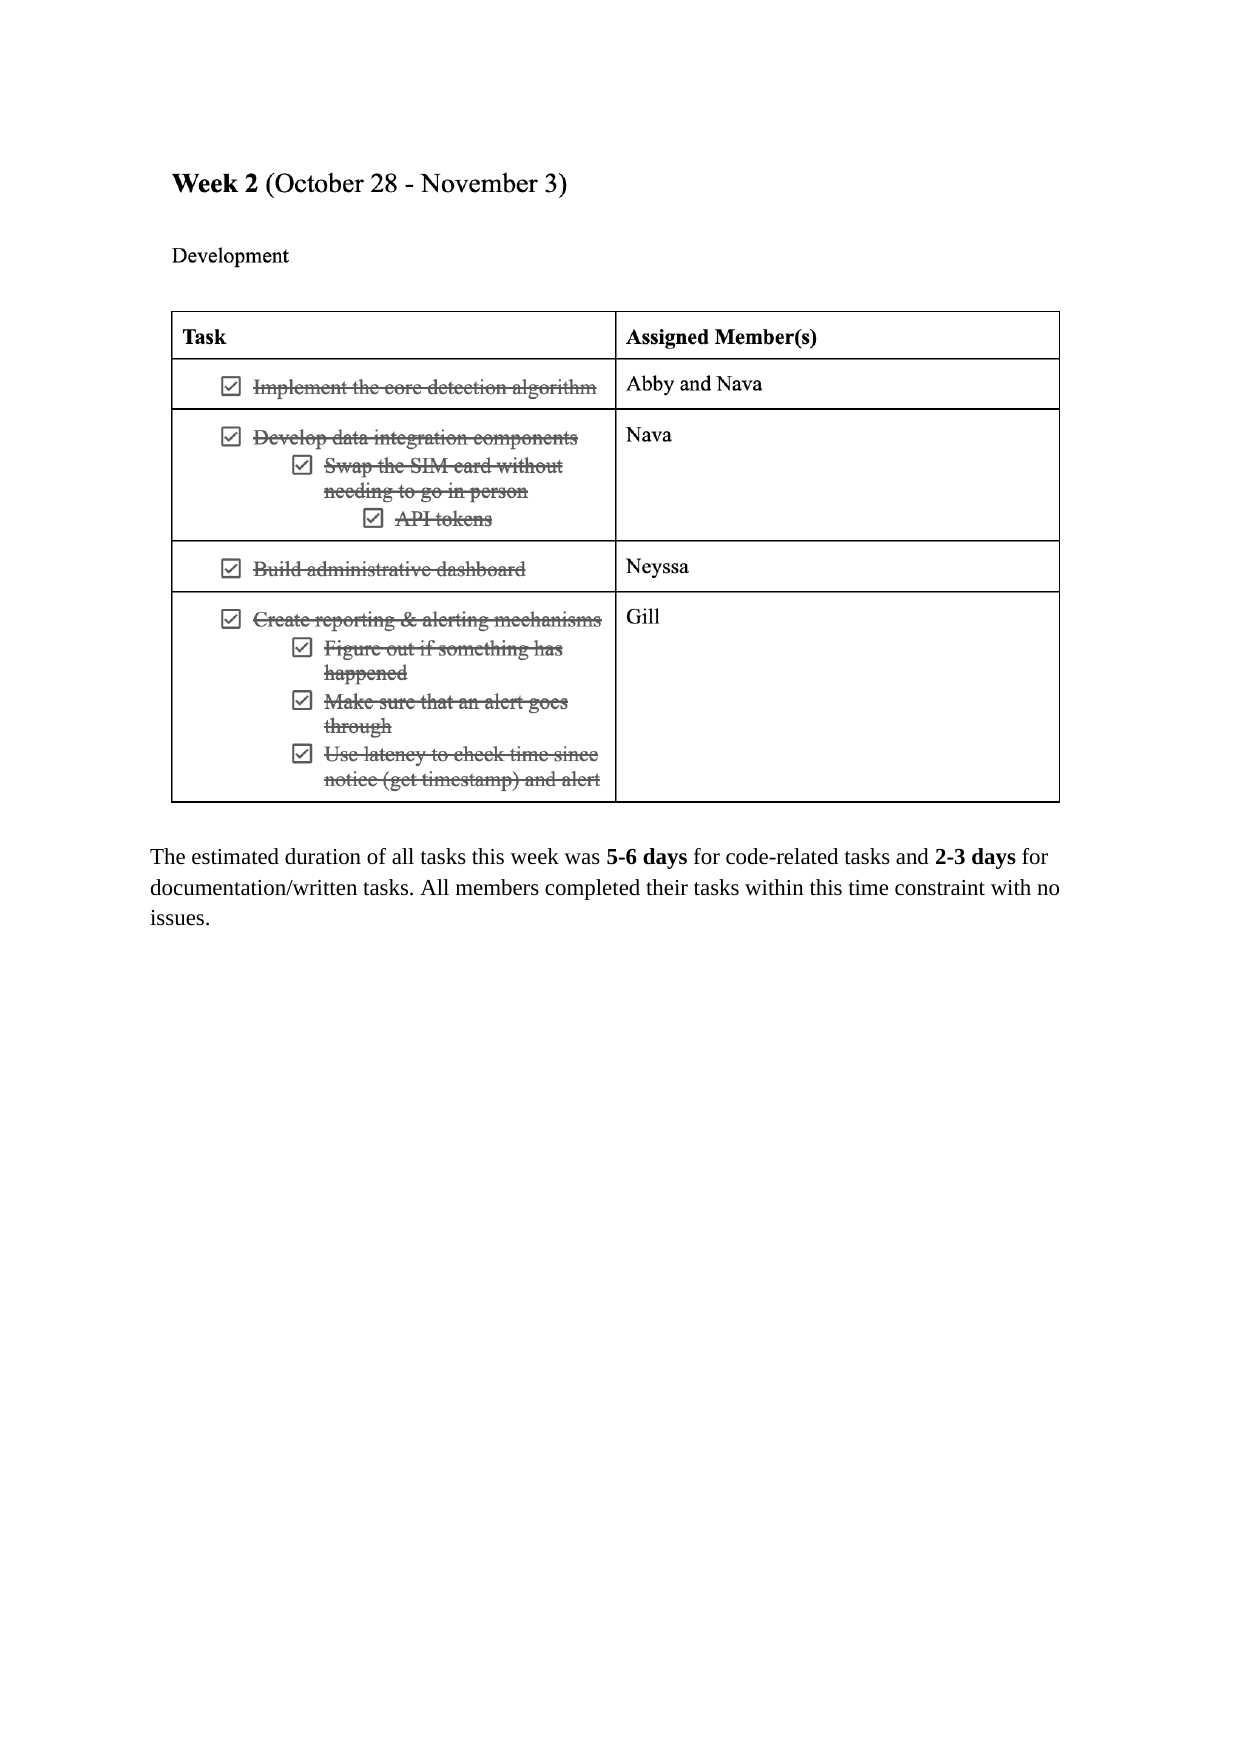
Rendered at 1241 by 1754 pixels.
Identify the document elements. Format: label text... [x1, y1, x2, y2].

picture [150, 150, 1091, 840]
text The estimated duration of all tasks this week was 5-6 days for code-related tasks and 2-3 days for documentation/written tasks. All members completed their tasks within this time constraint with no issues. [150, 843, 1090, 930]
